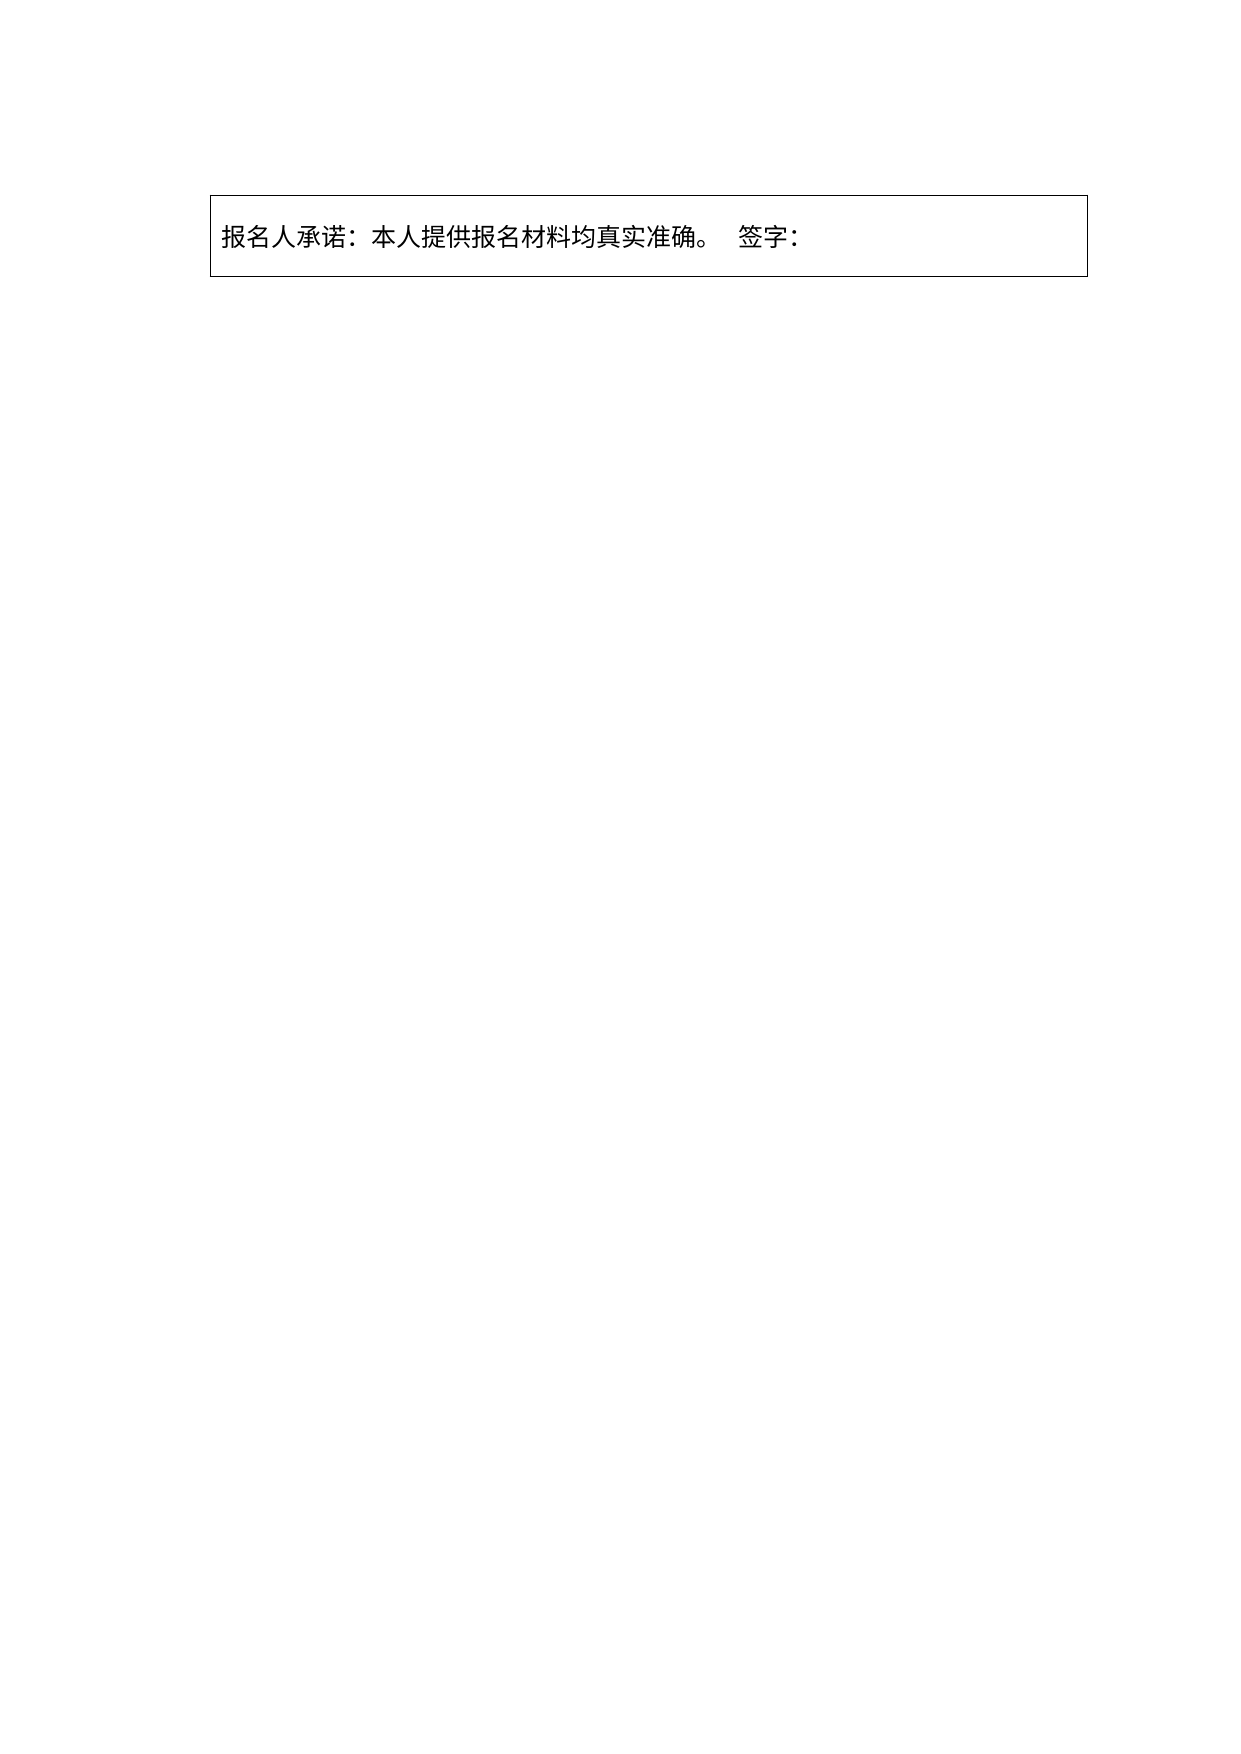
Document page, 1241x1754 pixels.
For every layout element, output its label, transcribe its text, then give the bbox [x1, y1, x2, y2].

table_cell 报名人承诺：本人提供报名材料均真实准确。 签字： [211, 196, 1087, 276]
